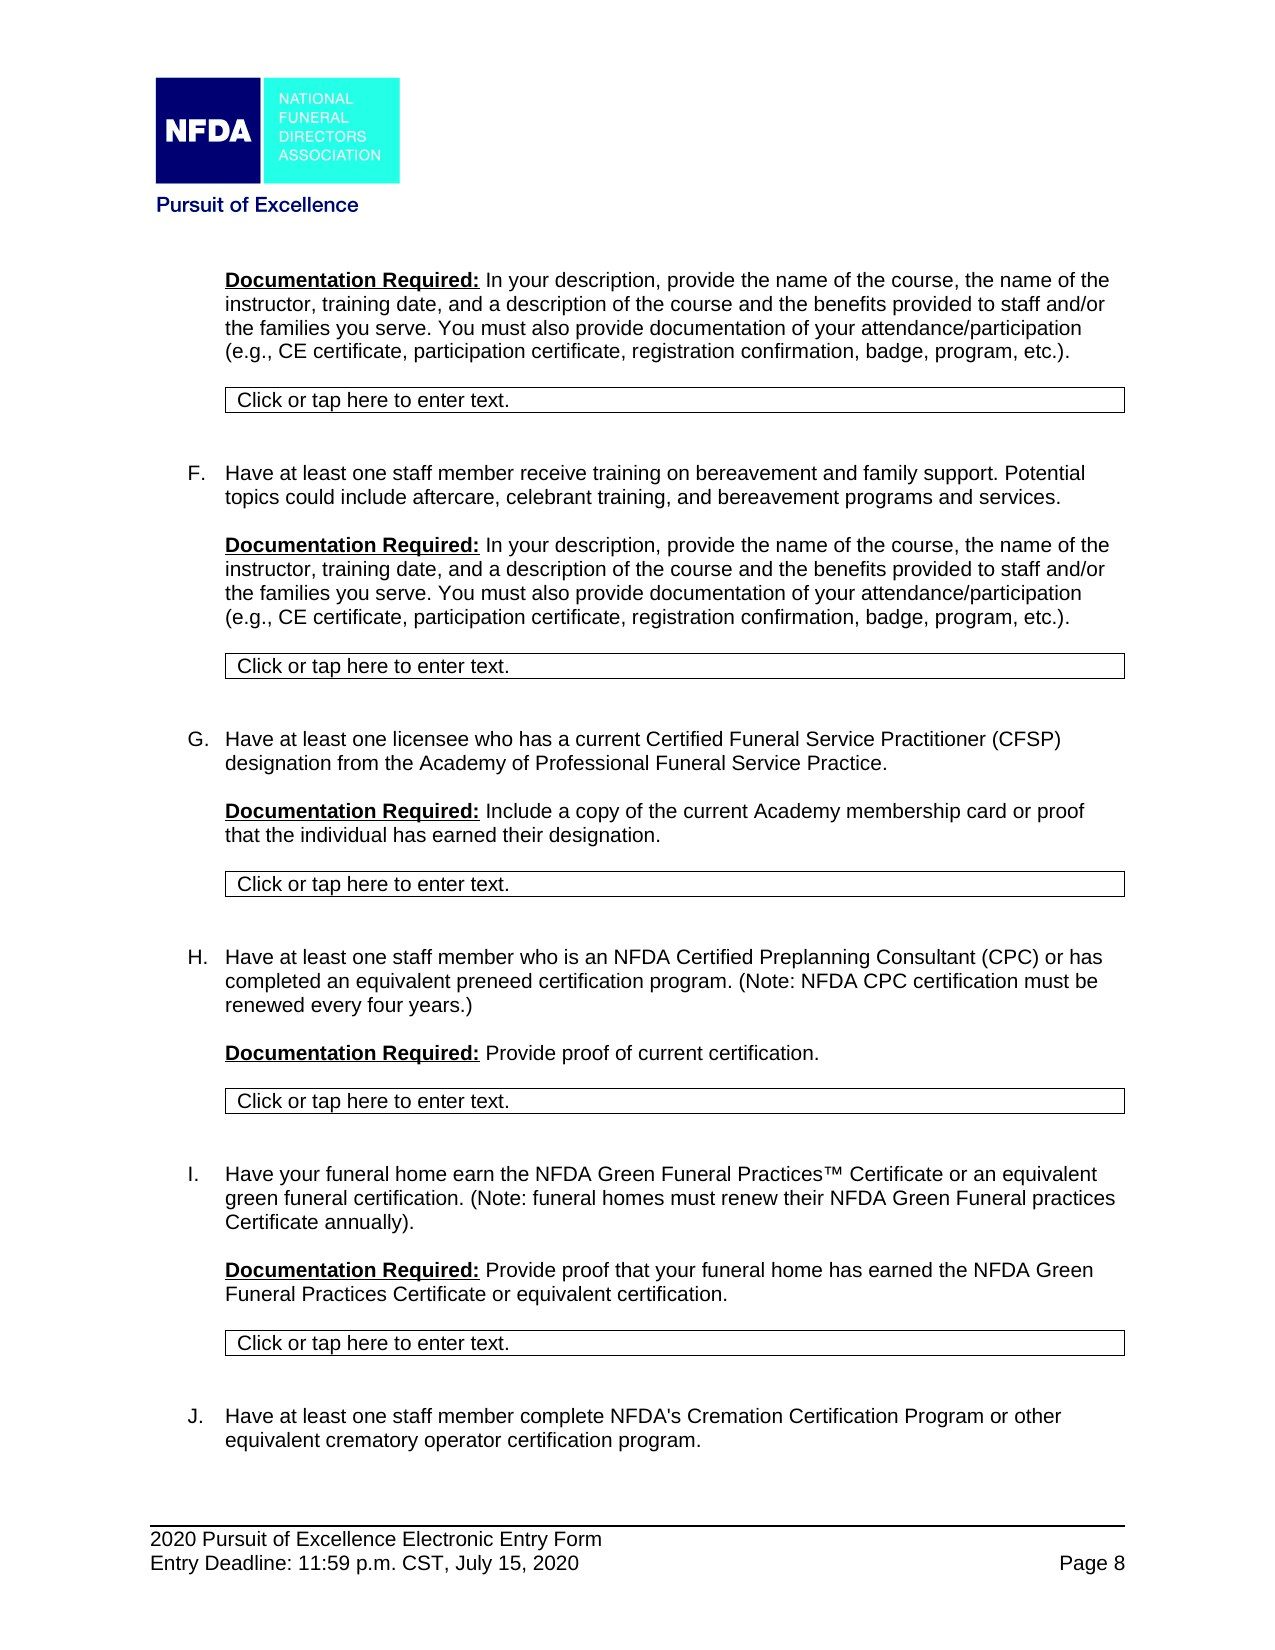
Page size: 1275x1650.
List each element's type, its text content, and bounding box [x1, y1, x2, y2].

list Have at least one staff member receive training on bereavement and family support. Potential topics could include aftercare, celebrant training, and bereavement programs and services. [187, 461, 1125, 509]
list Documentation Required: In your description, provide the name of the course, the name of the instructor, training date, and a description of the course and the benefits provided to staff and/or the families you serve. You must also provide documentation of your attendance/participation (e.g., CE certificate, participation certificate, registration confirmation, badge, program, etc.). [225, 267, 1125, 363]
list Have at least one staff member who is an NFDA Certified Preplanning Consultant (CPC) or has completed an equivalent preneed certification program. (Note: NFDA CPC certification must be renewed every four years.) [187, 944, 1125, 1016]
picture [150, 75, 403, 220]
list Documentation Required: In your description, provide the name of the course, the name of the instructor, training date, and a description of the course and the benefits provided to staff and/or the families you serve. You must also provide documentation of your attendance/participation (e.g., CE certificate, participation certificate, registration confirmation, badge, program, etc.). [225, 533, 1125, 629]
list Have at least one licensee who has a current Certified Funeral Service Practitioner (CFSP) designation from the Academy of Professional Funeral Service Practice. [187, 727, 1125, 775]
list Have your funeral home earn the NFDA Green Funeral Practices™ Certificate or an equivalent green funeral certification. (Note: funeral homes must renew their NFDA Green Funeral practices Certificate annually). [187, 1162, 1125, 1234]
list Have at least one staff member complete NFDA's Cremation Certification Program or other equivalent crematory operator certification program. [187, 1404, 1125, 1452]
list Documentation Required: Include a copy of the current Academy membership card or proof that the individual has earned their designation. [225, 799, 1125, 847]
list Documentation Required: Provide proof that your funeral home has earned the NFDA Green Funeral Practices Certificate or equivalent certification. [225, 1258, 1125, 1306]
list Documentation Required: Provide proof of current certification. [225, 1040, 1125, 1064]
